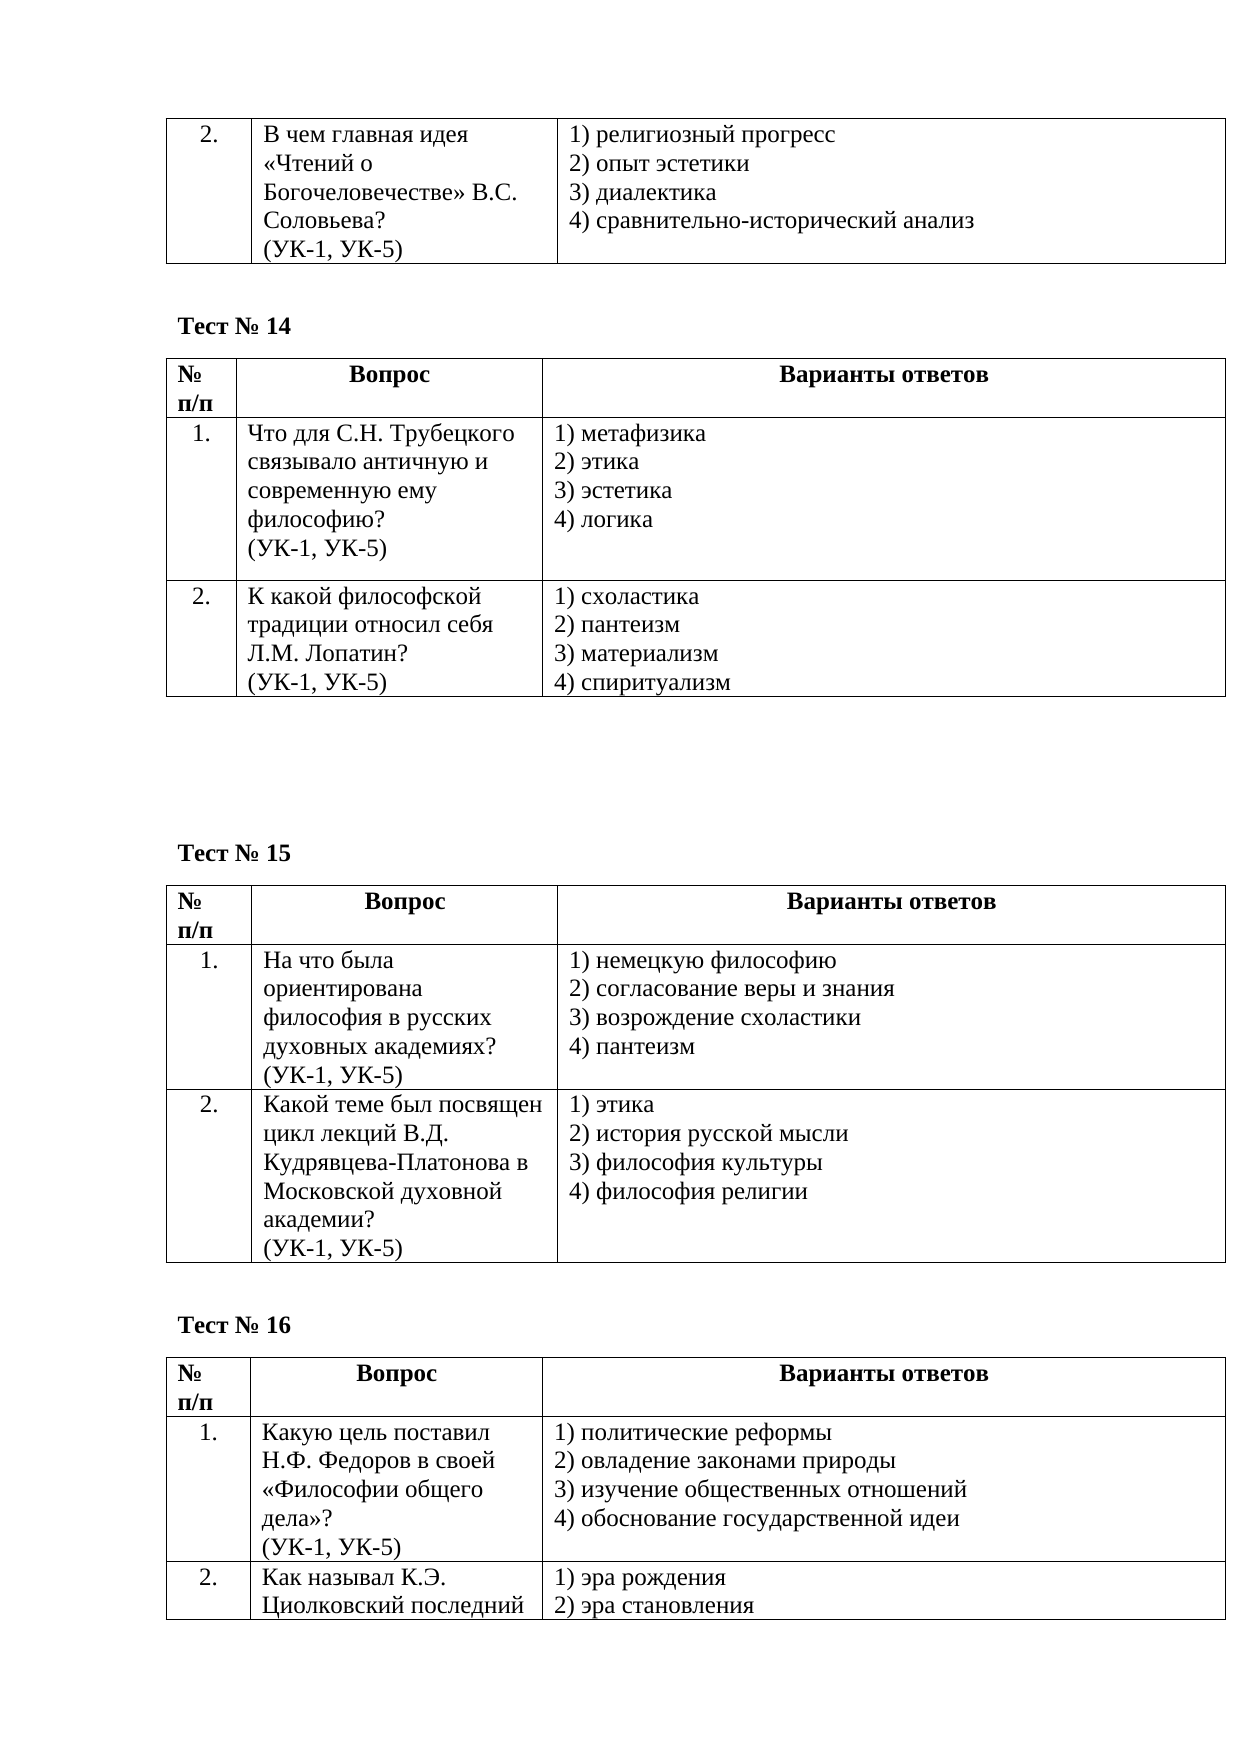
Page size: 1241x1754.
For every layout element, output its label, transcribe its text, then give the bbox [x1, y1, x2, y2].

table_cell На что была ориентирована философия в русских духовных академиях? (УК-1, УК-5) [252, 945, 557, 1088]
table_cell 1) политические реформы 2) овладение законами природы 3) изучение общественных отношений 4) обоснование государственной идеи [543, 1417, 1225, 1561]
table_cell 2. [167, 1090, 251, 1262]
table_cell 1. [167, 418, 236, 580]
table_cell 1. [167, 945, 251, 1088]
text Тест № 14 [177, 311, 1152, 340]
table_header Варианты ответов [543, 1358, 1225, 1416]
table_header Варианты ответов [558, 886, 1225, 944]
table_cell К какой философской традиции относил себя Л.М. Лопатин? (УК-1, УК-5) [237, 581, 542, 696]
table_header Варианты ответов [543, 359, 1225, 417]
table_header № п/п [167, 359, 236, 417]
table_cell 1) религиозный прогресс 2) опыт эстетики 3) диалектика 4) сравнительно-исторический анализ [558, 119, 1225, 263]
table_header № п/п [167, 886, 251, 944]
table_cell Какую цель поставил Н.Ф. Федоров в своей «Философии общего дела»? (УК-1, УК-5) [251, 1417, 542, 1561]
table_cell 1) метафизика 2) этика 3) эстетика 4) логика [543, 418, 1225, 580]
table_header Вопрос [251, 1358, 542, 1416]
table_cell 2. [167, 1562, 250, 1619]
table_header № п/п [167, 1358, 250, 1416]
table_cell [251, 1562, 542, 1619]
table_cell 1) схоластика 2) пантеизм 3) материализм 4) спиритуализм [543, 581, 1225, 696]
table_cell 2. [167, 119, 251, 263]
table_cell 2. [167, 581, 236, 696]
text Тест № 16 [177, 1310, 1152, 1339]
table_cell 1. [167, 1417, 250, 1561]
table_cell Какой теме был посвящен цикл лекций В.Д. Кудрявцева-Платонова в Московской духовной академии? (УК-1, УК-5) [252, 1090, 557, 1262]
table_cell 1) немецкую философию 2) согласование веры и знания 3) возрождение схоластики 4) пантеизм [558, 945, 1225, 1088]
text Тест № 15 [177, 838, 1152, 867]
table_header Вопрос [237, 359, 542, 417]
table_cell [543, 1562, 1225, 1619]
table_cell 1) этика 2) история русской мысли 3) философия культуры 4) философия религии [558, 1090, 1225, 1262]
table_cell Что для С.Н. Трубецкого связывало античную и современную ему философию? (УК-1, УК-5) [237, 418, 542, 580]
table_cell В чем главная идея «Чтений о Богочеловечестве» В.С. Соловьева? (УК-1, УК-5) [252, 119, 557, 263]
table_header Вопрос [252, 886, 557, 944]
